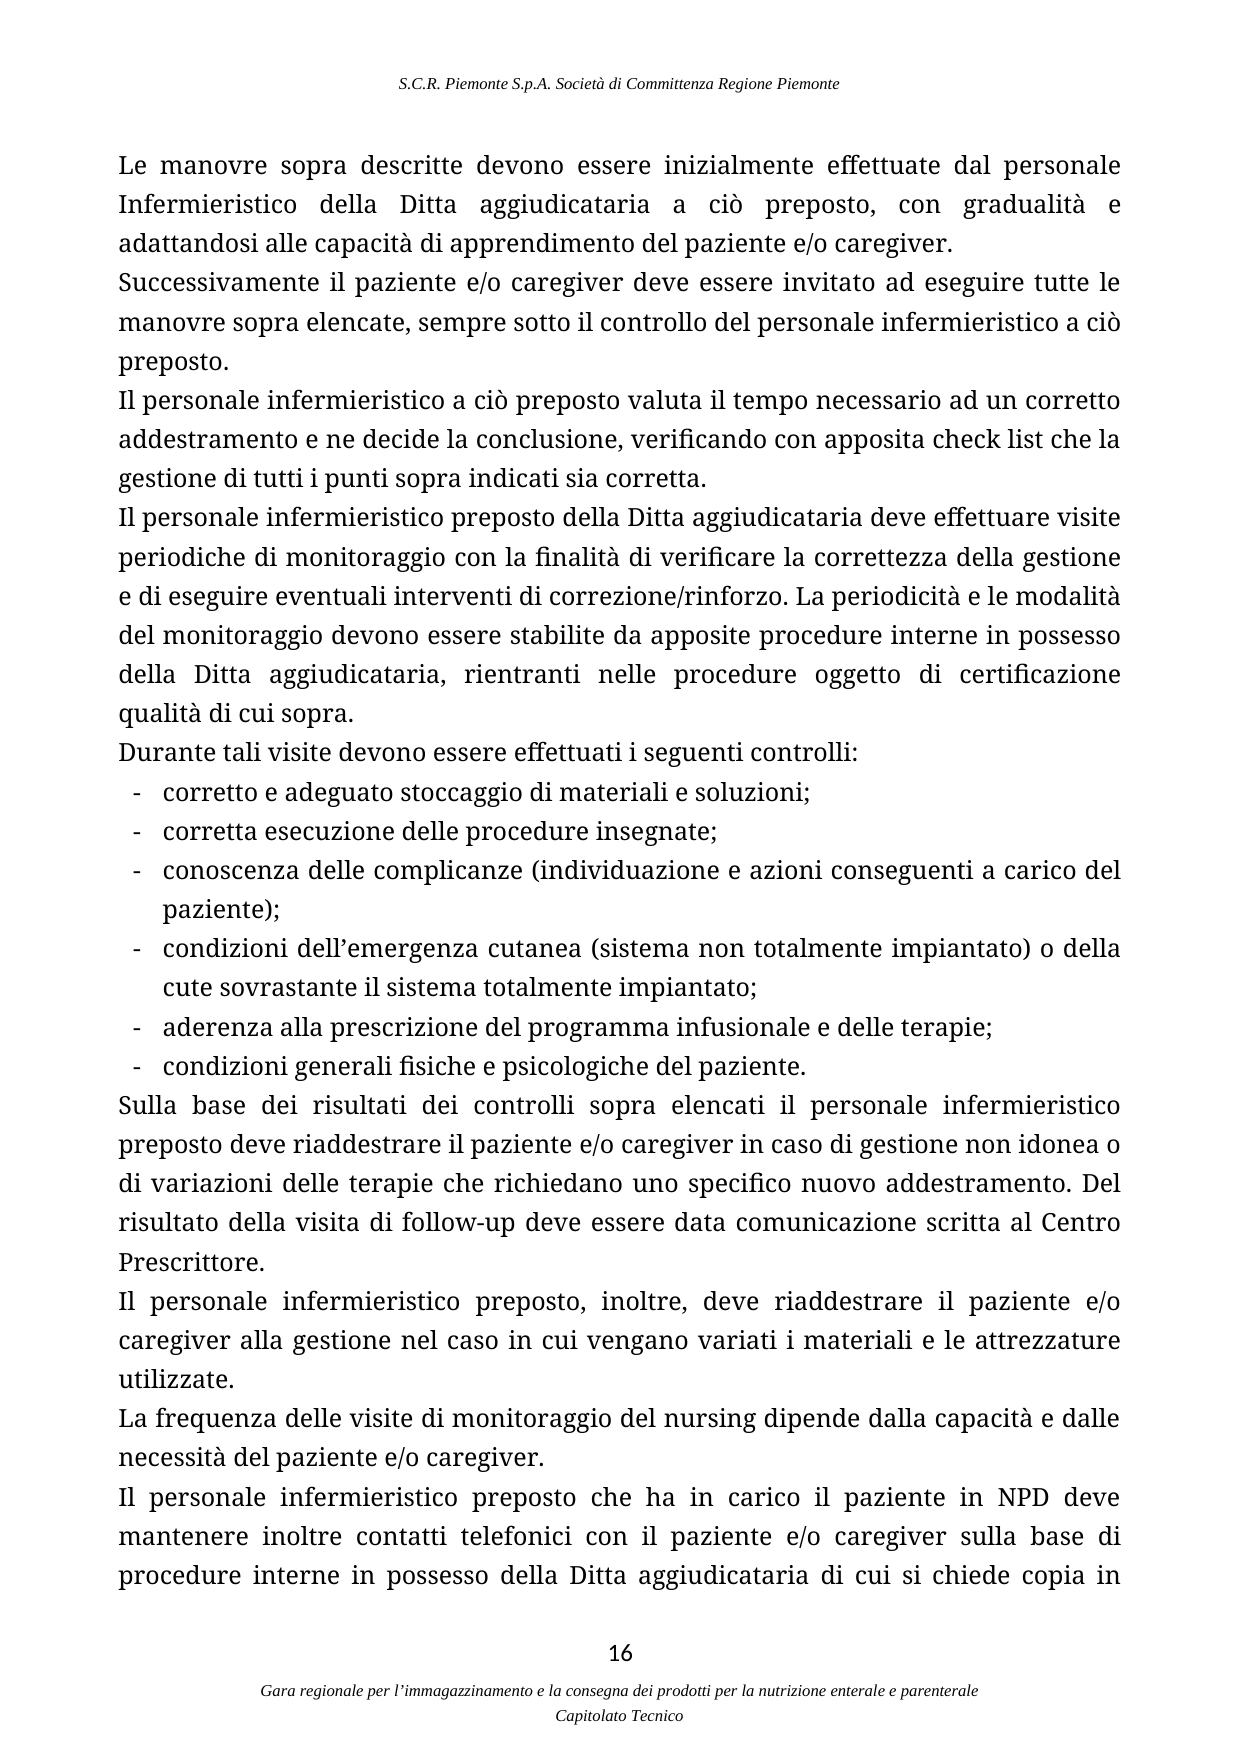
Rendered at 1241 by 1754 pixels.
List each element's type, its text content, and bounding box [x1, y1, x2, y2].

text Il personale infermieristico a ciò preposto valuta il tempo necessario ad un corretto addestramento e ne decide la conclusione, verificando con apposita check list che la gestione di tutti i punti sopra indicati sia corretta. [118, 383, 1122, 495]
text Il personale infermieristico preposto della Ditta aggiudicataria deve effettuare visite periodiche di monitoraggio con la finalità di verificare la correttezza della gestione e di eseguire eventuali interventi di correzione/rinforzo. La periodicità e le modalità del monitoraggio devono essere stabilite da apposite procedure interne in possesso della Ditta aggiudicataria, rientranti nelle procedure oggetto di certificazione qualità di cui sopra. [118, 500, 1122, 730]
text Le manovre sopra descritte devono essere inizialmente effettuate dal personale Infermieristico della Ditta aggiudicataria a ciò preposto, con gradualità e adattandosi alle capacità di apprendimento del paziente e/o caregiver. [118, 148, 1122, 260]
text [118, 1479, 1122, 1592]
list conoscenza delle complicanze (individuazione e azioni conseguenti a carico del paziente); [133, 853, 1122, 926]
text Sulla base dei risultati dei controlli sopra elencati il personale infermieristico preposto deve riaddestrare il paziente e/o caregiver in caso di gestione non idonea o di variazioni delle terapie che richiedano uno specifico nuovo addestramento. Del risultato della visita di follow-up deve essere data comunicazione scritta al Centro Prescrittore. [118, 1088, 1122, 1278]
list aderenza alla prescrizione del programma infusionale e delle terapie; [133, 1009, 1122, 1043]
list corretta esecuzione delle procedure insegnate; [133, 813, 1122, 847]
list corretto e adeguato stoccaggio di materiali e soluzioni; [133, 774, 1122, 808]
text Successivamente il paziente e/o caregiver deve essere invitato ad eseguire tutte le manovre sopra elencate, sempre sotto il controllo del personale infermieristico a ciò preposto. [118, 265, 1122, 377]
list condizioni dell’emergenza cutanea (sistema non totalmente impiantato) o della cute sovrastante il sistema totalmente impiantato; [133, 931, 1122, 1004]
text Il personale infermieristico preposto, inoltre, deve riaddestrare il paziente e/o caregiver alla gestione nel caso in cui vengano variati i materiali e le attrezzature utilizzate. [118, 1283, 1122, 1396]
text La frequenza delle visite di monitoraggio del nursing dipende dalla capacità e dalle necessità del paziente e/o caregiver. [118, 1401, 1122, 1474]
text Durante tali visite devono essere effettuati i seguenti controlli: [118, 735, 1122, 769]
list condizioni generali fisiche e psicologiche del paziente. [133, 1048, 1122, 1082]
